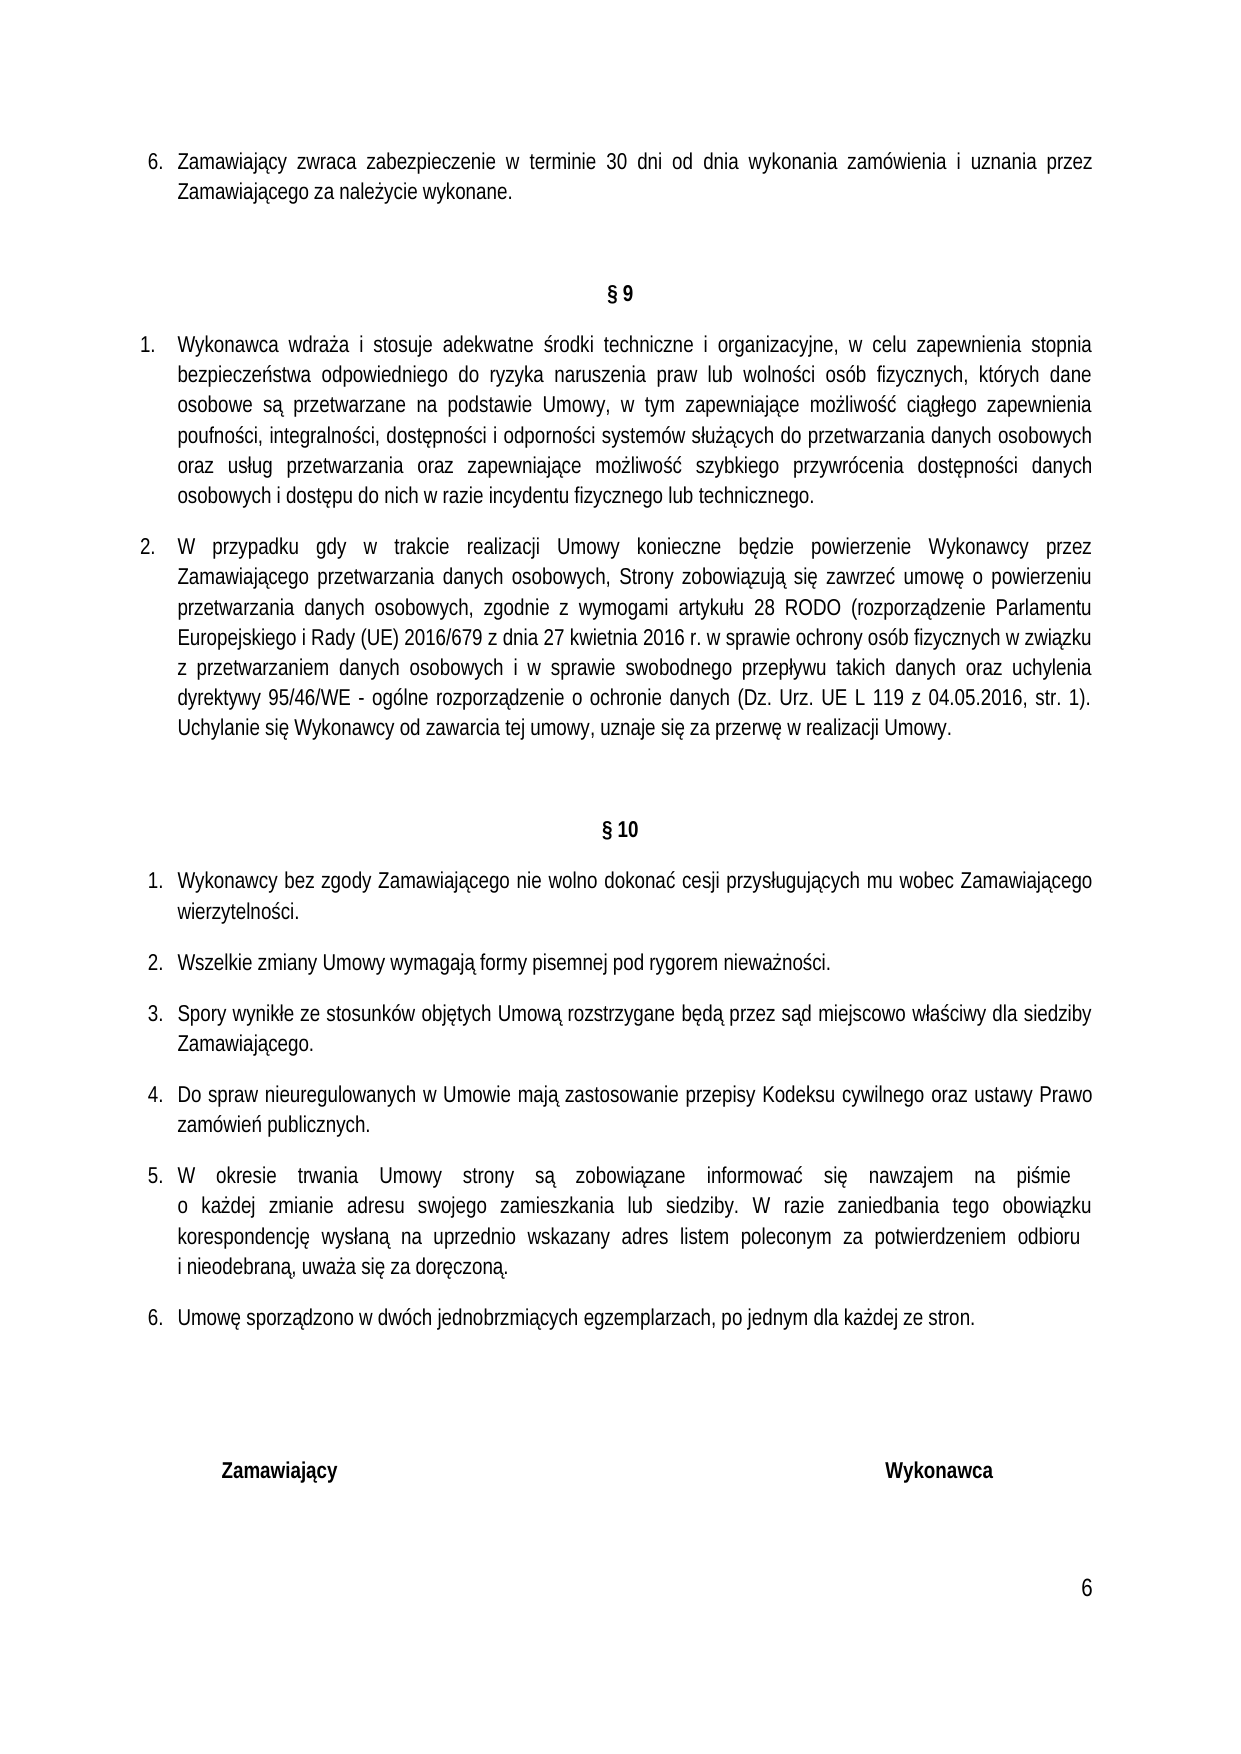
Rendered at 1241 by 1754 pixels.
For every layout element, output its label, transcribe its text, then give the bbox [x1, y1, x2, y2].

list Zamawiający zwraca zabezpieczenie w terminie 30 dni od dnia wykonania zamówienia i uznania przez Zamawiającego za należycie wykonane. [148, 148, 1093, 204]
list Spory wynikłe ze stosunków objętych Umową rozstrzygane będą przez sąd miejscowo właściwy dla siedziby Zamawiającego. [148, 1000, 1093, 1056]
list W okresie trwania Umowy strony są zobowiązane informować się nawzajem na piśmie o każdej zmianie adresu swojego zamieszkania lub siedziby. W razie zaniedbania tego obowiązku korespondencję wysłaną na uprzednio wskazany adres listem poleconym za potwierdzeniem odbioru i nieodebraną, uważa się za doręczoną. [148, 1162, 1093, 1279]
subtitle W przypadku gdy w trakcie realizacji Umowy konieczne będzie powierzenie Wykonawcy przez Zamawiającego przetwarzania danych osobowych, Strony zobowiązują się zawrzeć umowę o powierzeniu przetwarzania danych osobowych, zgodnie z wymogami artykułu 28 RODO (rozporządzenie Parlamentu Europejskiego i Rady (UE) 2016/679 z dnia 27 kwietnia 2016 r. w sprawie ochrony osób fizycznych w związku z przetwarzaniem danych osobowych i w sprawie swobodnego przepływu takich danych oraz uchylenia dyrektywy 95/46/WE - ogólne rozporządzenie o ochronie danych (Dz. Urz. UE L 119 z 04.05.2016, str. 1). Uchylanie się Wykonawcy od zawarcia tej umowy, uznaje się za przerwę w realizacji Umowy. [140, 533, 1093, 741]
list Do spraw nieuregulowanych w Umowie mają zastosowanie przepisy Kodeksu cywilnego oraz ustawy Prawo zamówień publicznych. [148, 1081, 1093, 1137]
list Umowę sporządzono w dwóch jednobrzmiących egzemplarzach, po jednym dla każdej ze stron. [148, 1304, 1093, 1330]
text § 10 [148, 816, 1093, 843]
text Zamawiający Wykonawca [148, 1457, 1093, 1483]
list Wszelkie zmiany Umowy wymagają formy pisemnej pod rygorem nieważności. [148, 949, 1093, 975]
text § 9 [148, 280, 1093, 306]
subtitle Wykonawca wdraża i stosuje adekwatne środki techniczne i organizacyjne, w celu zapewnienia stopnia bezpieczeństwa odpowiedniego do ryzyka naruszenia praw lub wolności osób fizycznych, których dane osobowe są przetwarzane na podstawie Umowy, w tym zapewniające możliwość ciągłego zapewnienia poufności, integralności, dostępności i odporności systemów służących do przetwarzania danych osobowych oraz usług przetwarzania oraz zapewniające możliwość szybkiego przywrócenia dostępności danych osobowych i dostępu do nich w razie incydentu fizycznego lub technicznego. [140, 331, 1093, 508]
list Wykonawcy bez zgody Zamawiającego nie wolno dokonać cesji przysługujących mu wobec Zamawiającego wierzytelności. [148, 867, 1093, 924]
